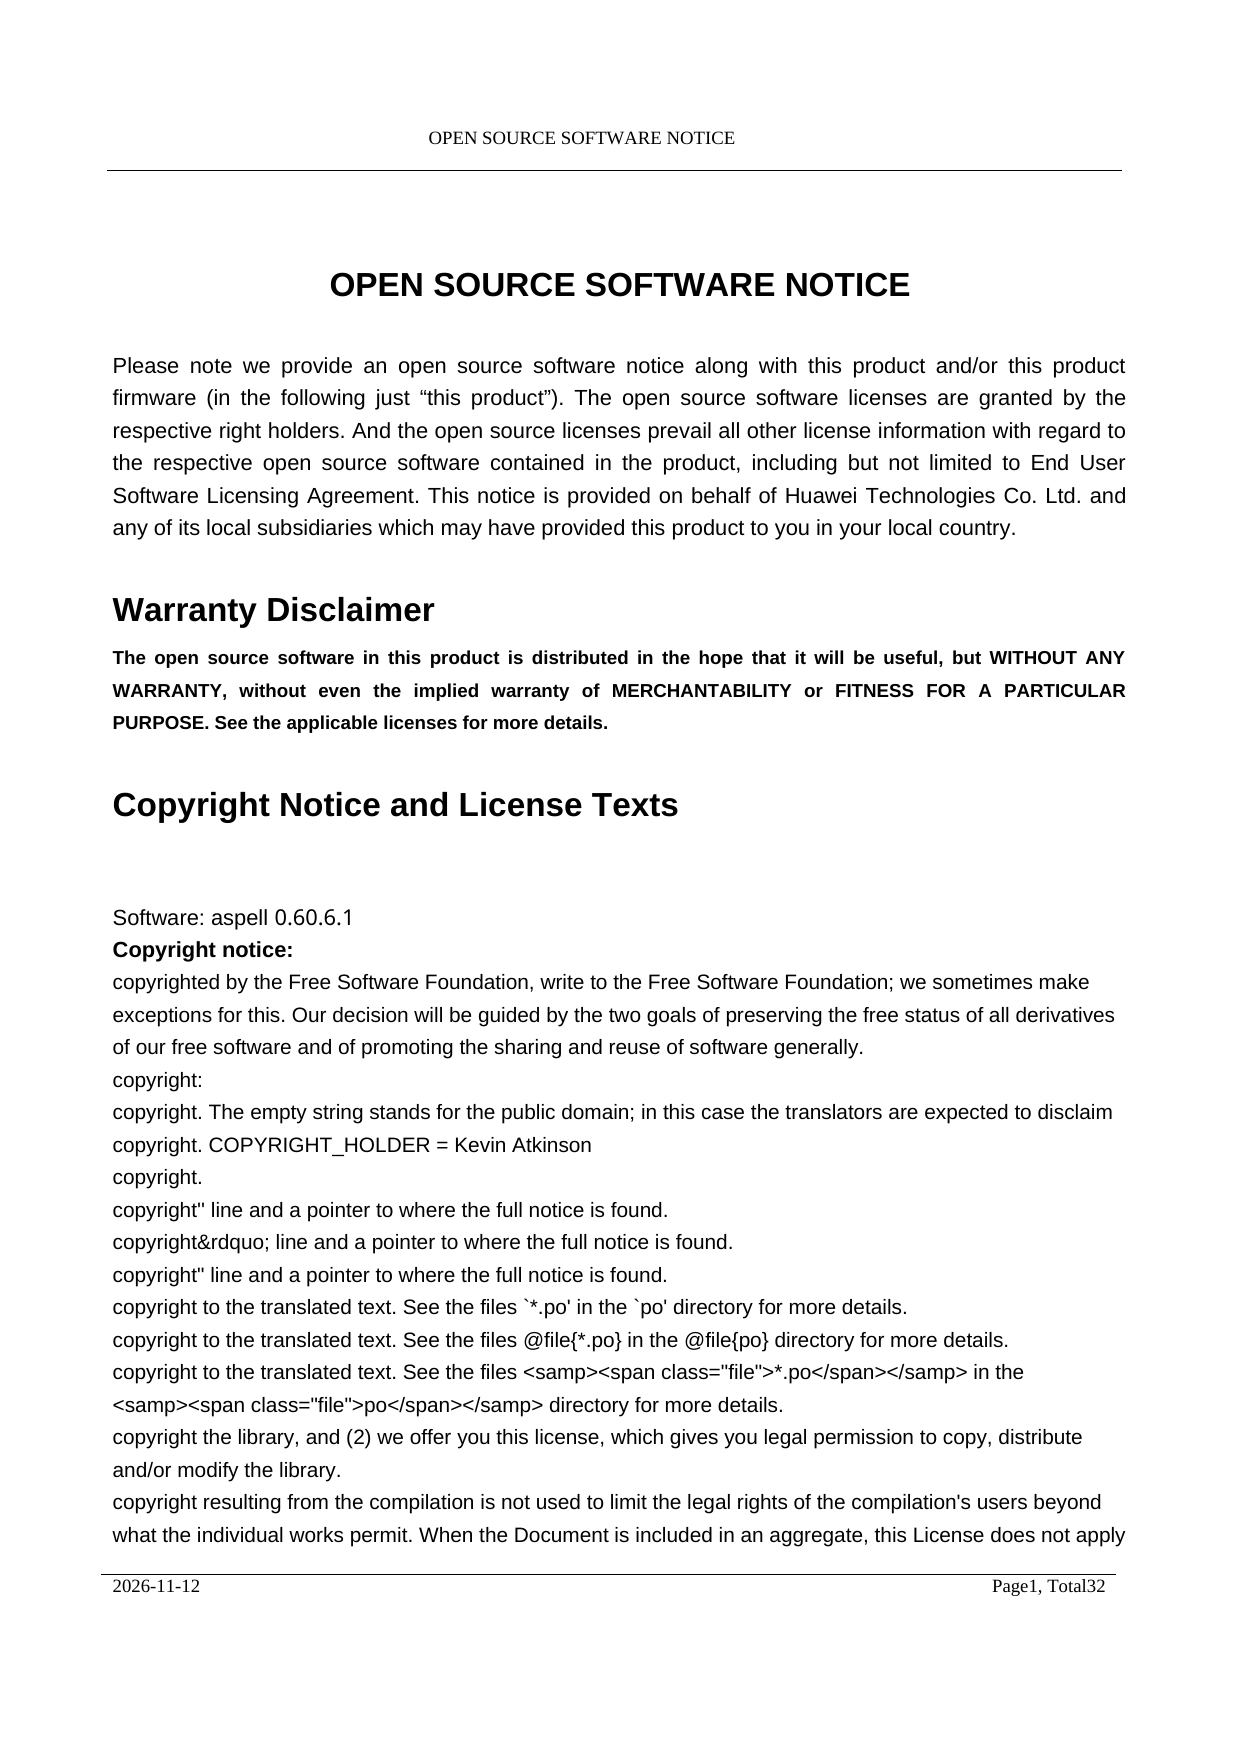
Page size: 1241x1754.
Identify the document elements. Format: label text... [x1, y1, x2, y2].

text copyright to the translated text. See the files `*.po' in the `po' directory for more details. [112, 1291, 1128, 1323]
text copyright&rdquo; line and a pointer to where the full notice is found. [112, 1226, 1128, 1258]
text Copyright Notice and License Texts [112, 771, 1128, 836]
text copyright: [112, 1063, 1128, 1096]
text Please note we provide an open source software notice along with this product and/or this product firmware (in the following just “this product”). The open source software licenses are granted by the respective right holders. And the open source licenses prevail all other license information with regard to the respective open source software contained in the product, including but not limited to End User Software Licensing Agreement. This notice is provided on behalf of Huawei Technologies Co. Ltd. and any of its local subsidiaries which may have provided this product to you in your local country. [112, 349, 1128, 544]
text copyright. COPYRIGHT_HOLDER = Kevin Atkinson [112, 1128, 1128, 1161]
text copyright to the translated text. See the files @file{*.po} in the @file{po} directory for more details. [112, 1323, 1128, 1356]
text copyright" line and a pointer to where the full notice is found. [112, 1258, 1128, 1291]
text copyright to the translated text. See the files <samp><span class="file">*.po</span></samp> in the <samp><span class="file">po</span></samp> directory for more details. [112, 1356, 1128, 1421]
text OPEN SOURCE SOFTWARE NOTICE [112, 251, 1128, 316]
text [112, 1486, 1128, 1551]
text copyrighted by the Free Software Foundation, write to the Free Software Foundation; we sometimes make exceptions for this. Our decision will be guided by the two goals of preserving the free status of all derivatives of our free software and of promoting the sharing and reuse of software generally. [112, 966, 1128, 1063]
text copyright'' line and a pointer to where the full notice is found. [112, 1193, 1128, 1226]
text Copyright notice: [112, 933, 1128, 966]
text Warranty Disclaimer [112, 576, 1128, 641]
text copyright. The empty string stands for the public domain; in this case the translators are expected to disclaim [112, 1096, 1128, 1128]
text Software: aspell 0.60.6.1 [112, 901, 1128, 933]
text copyright. [112, 1161, 1128, 1193]
text copyright the library, and (2) we offer you this license, which gives you legal permission to copy, distribute and/or modify the library. [112, 1421, 1128, 1486]
text The open source software in this product is distributed in the hope that it will be useful, but WITHOUT ANY WARRANTY, without even the implied warranty of MERCHANTABILITY or FITNESS FOR A PARTICULAR PURPOSE. See the applicable licenses for more details. [112, 641, 1128, 739]
